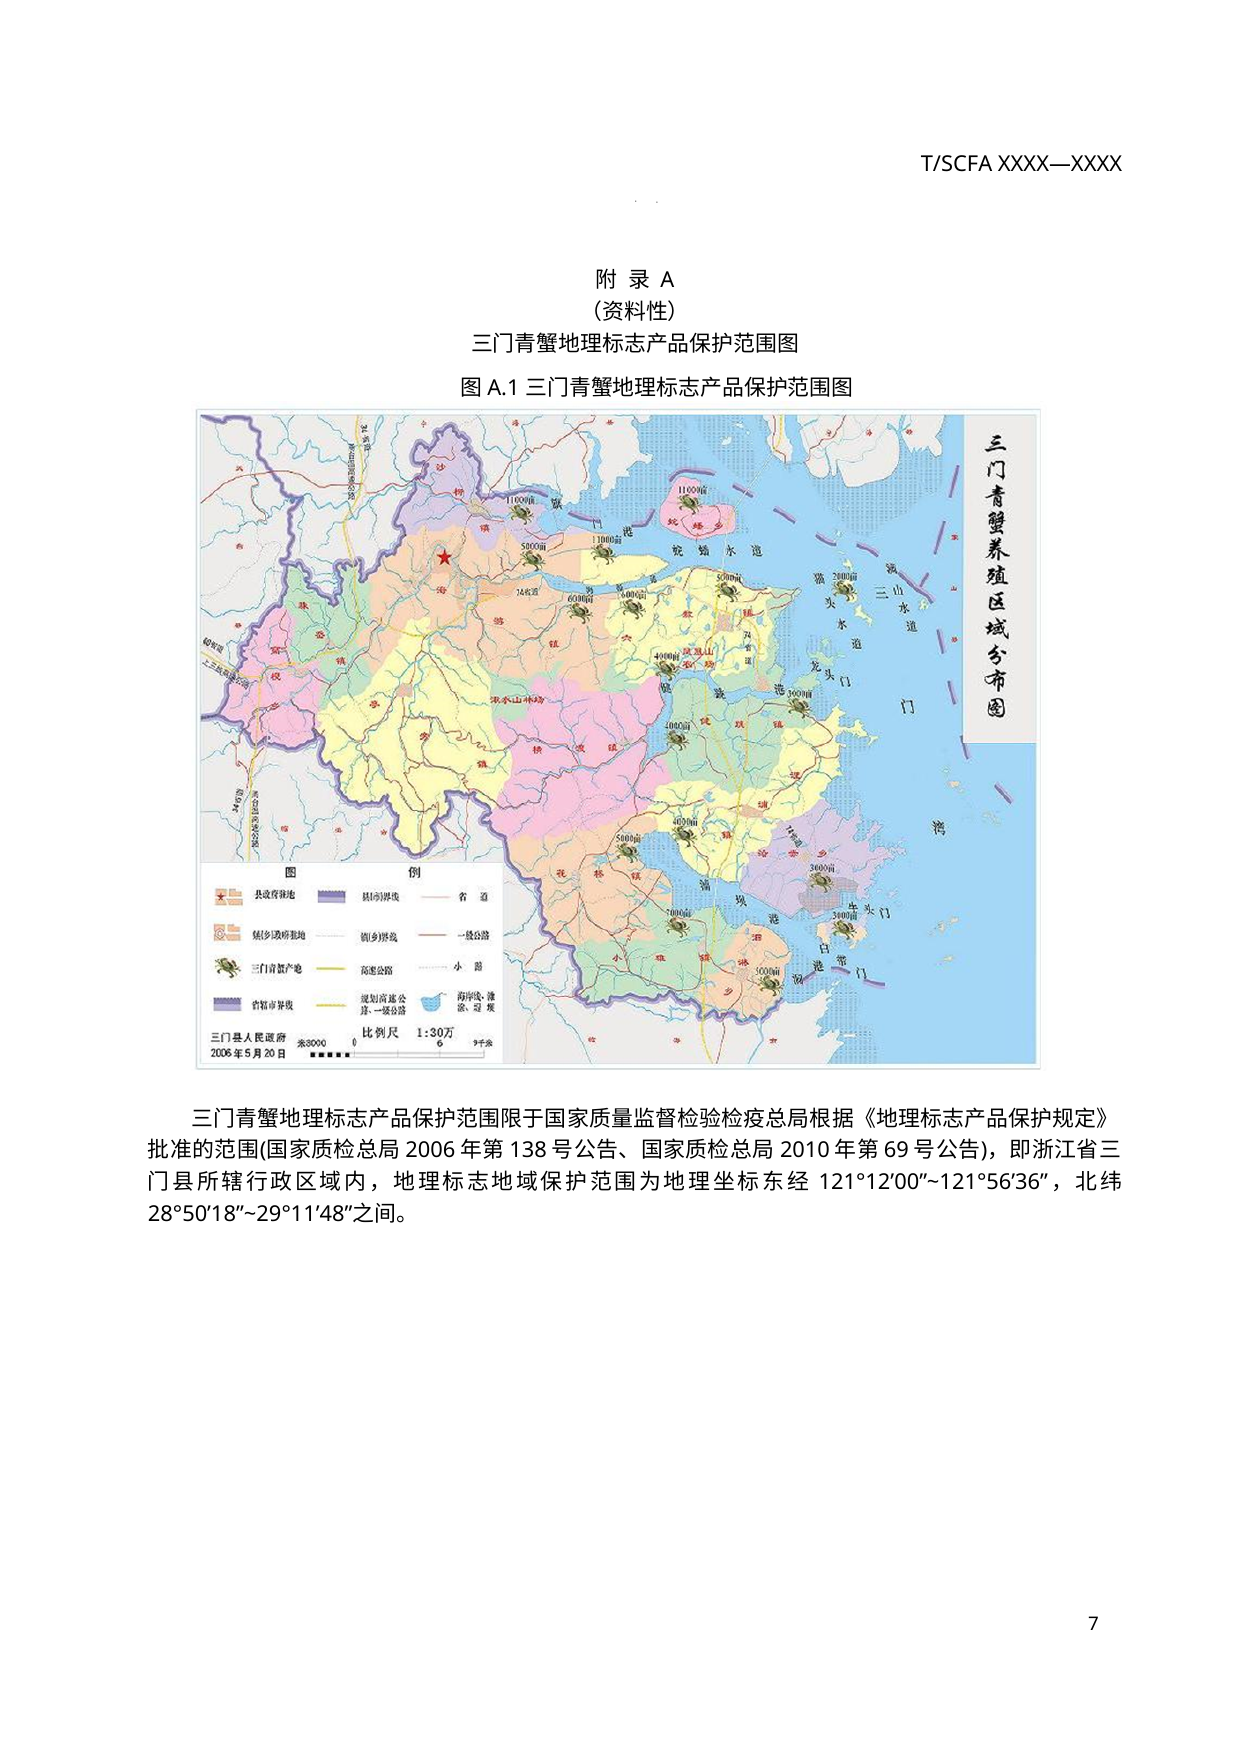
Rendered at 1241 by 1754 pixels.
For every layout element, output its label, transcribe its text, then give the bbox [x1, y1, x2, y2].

text 三门青蟹地理标志产品保护范围限于国家质量监督检验检疫总局根据《地理标志产品保护规定》批准的范围(国家质检总局2006年第138号公告、国家质检总局2010年第69号公告)，即浙江省三门县所辖行政区域内，地理标志地域保护范围为地理坐标东经121°12’00”~121°56’36”，北纬28°50’18”~29°11’48”之间。 [148, 1101, 1122, 1227]
picture [191, 401, 1048, 1071]
text （资料性） 三门青蟹地理标志产品保护范围图 [148, 262, 1122, 357]
text 图 A.1 三门青蟹地理标志产品保护范围图 [148, 370, 1122, 401]
